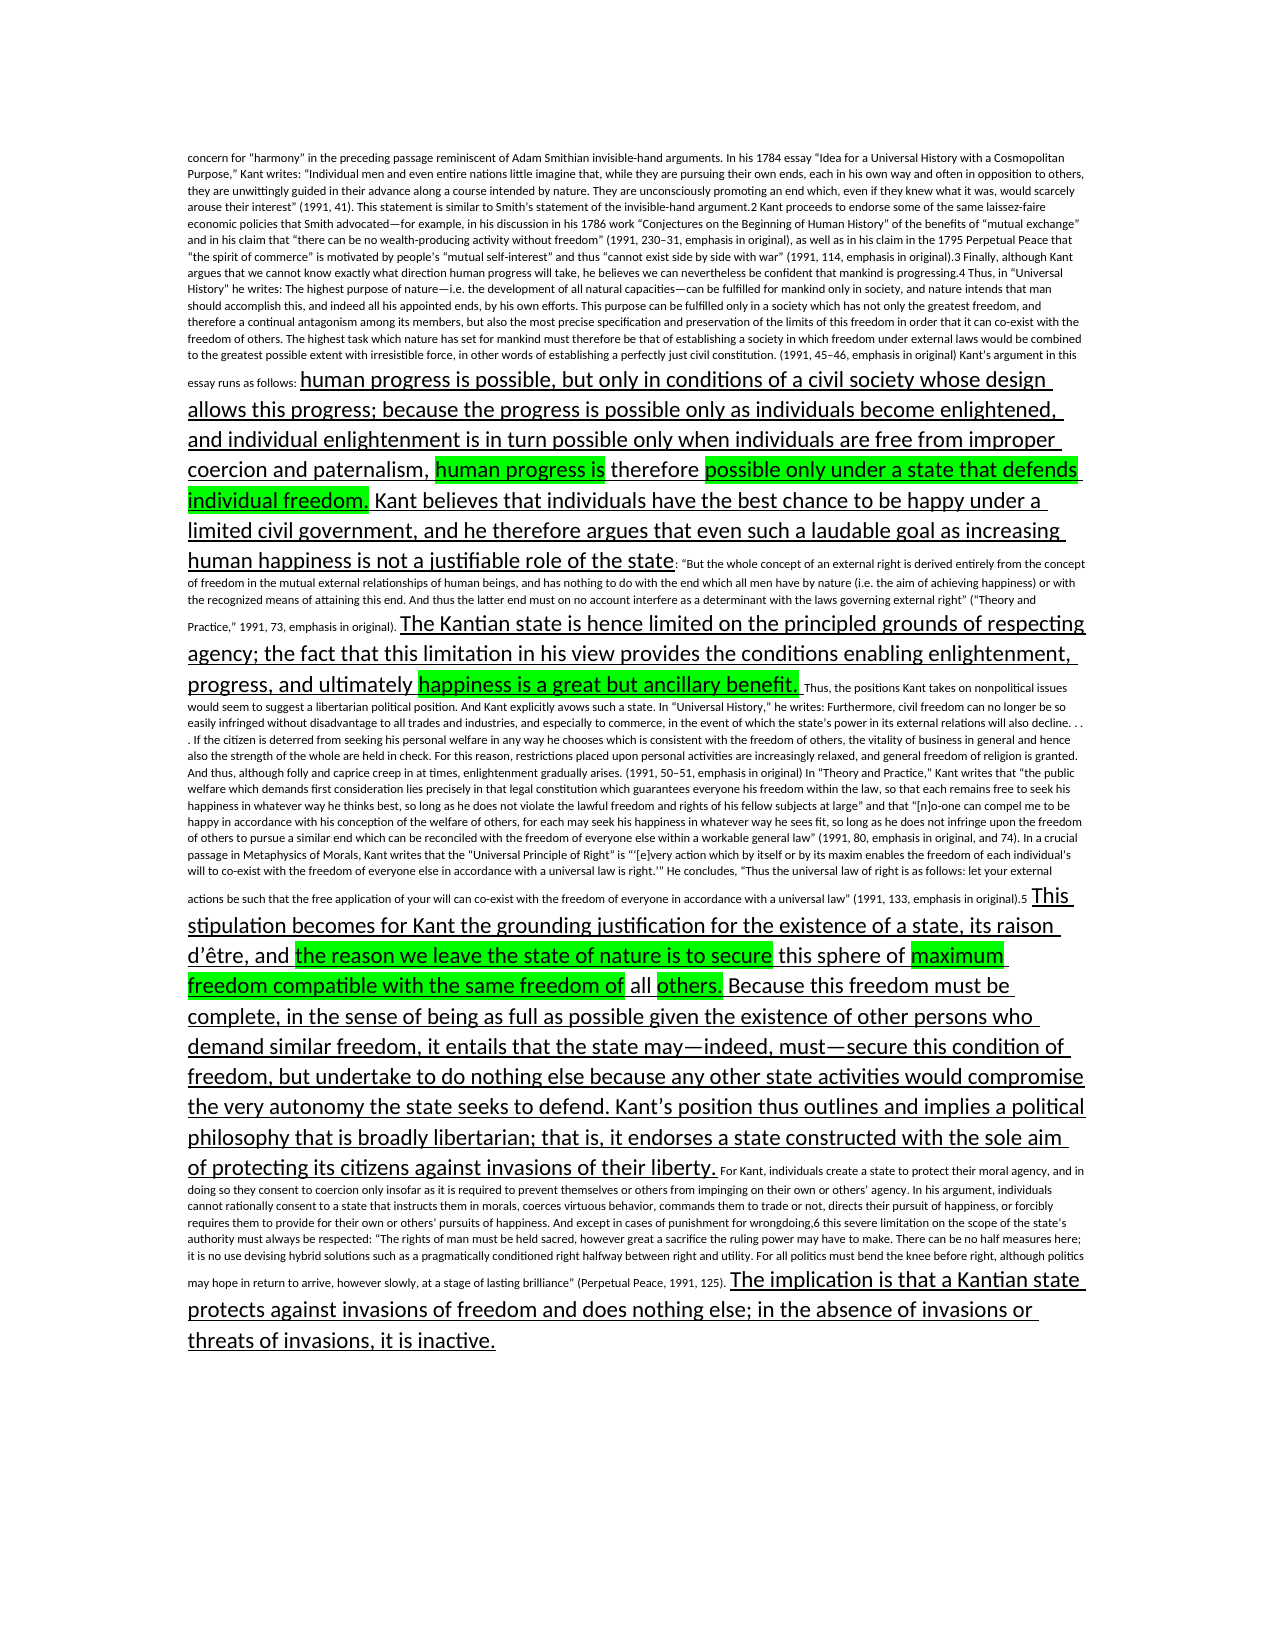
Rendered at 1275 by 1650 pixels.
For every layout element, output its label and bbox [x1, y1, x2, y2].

text [187, 150, 1087, 1354]
